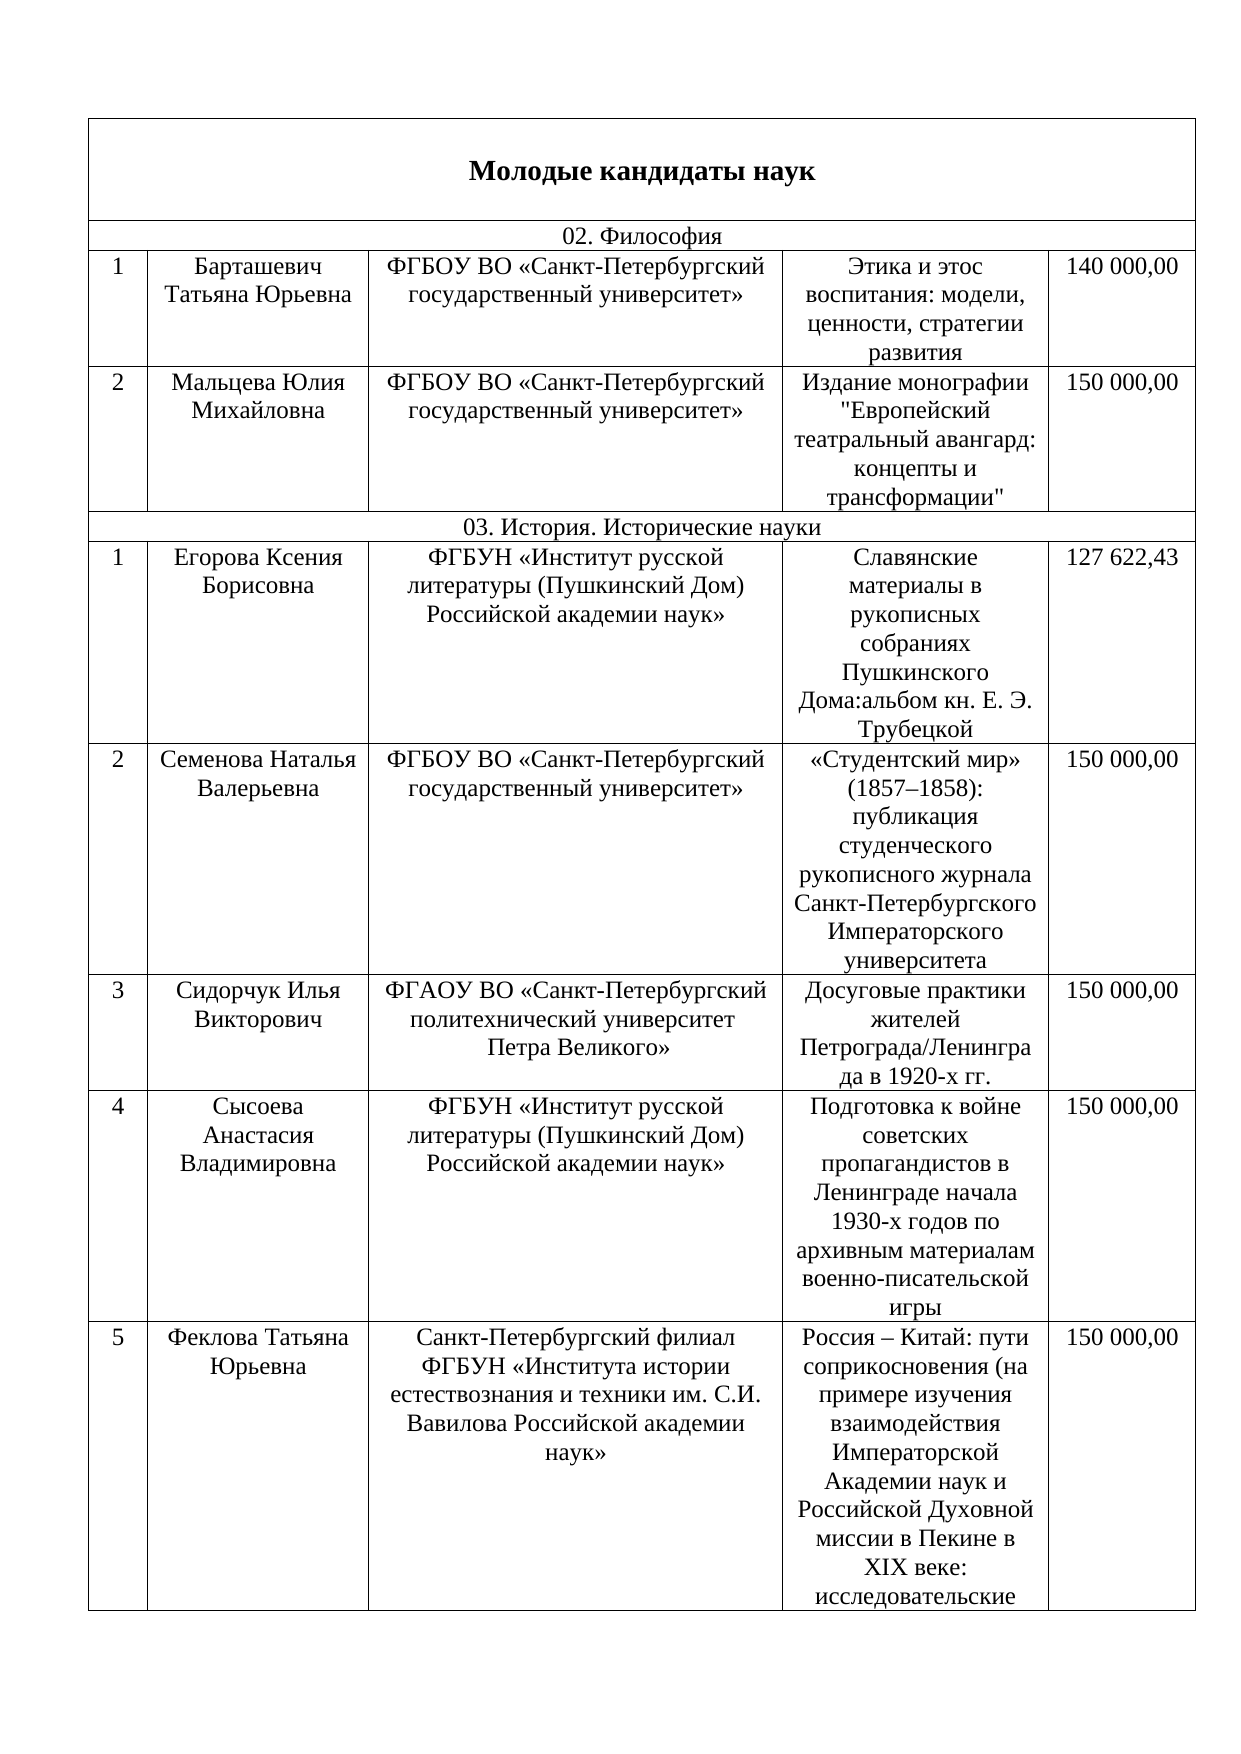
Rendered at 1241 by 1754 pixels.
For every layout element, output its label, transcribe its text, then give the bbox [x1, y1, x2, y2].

table_cell 150 000,00 [1049, 975, 1195, 1090]
table_cell 4 [89, 1091, 147, 1321]
table_cell ФГБУН «Институт русской литературы (Пушкинский Дом) Российской академии наук» [369, 1091, 782, 1321]
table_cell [369, 1322, 782, 1609]
table_cell ФГБУН «Институт русской литературы (Пушкинский Дом) Российской академии наук» [369, 542, 782, 743]
table_cell 02. Философия [89, 221, 1195, 250]
table_cell 150 000,00 [1049, 1322, 1195, 1609]
table_cell 150 000,00 [1049, 1091, 1195, 1321]
table_cell 150 000,00 [1049, 744, 1195, 974]
table_cell Семенова Наталья Валерьевна [148, 744, 368, 974]
table_cell ФГБОУ ВО «Санкт-Петербургский государственный университет» [369, 367, 782, 511]
table_cell 1 [89, 542, 147, 743]
table_cell ФГБОУ ВО «Санкт-Петербургский государственный университет» [369, 744, 782, 974]
table_cell 150 000,00 [1049, 367, 1195, 511]
table_cell ФГБОУ ВО «Санкт-Петербургский государственный университет» [369, 251, 782, 366]
table_cell Барташевич Татьяна Юрьевна [148, 251, 368, 366]
table_cell Егорова Ксения Борисовна [148, 542, 368, 743]
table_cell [148, 1322, 368, 1609]
table_cell Издание монографии "Европейский театральный авангард: концепты и трансформации" [783, 367, 1048, 511]
table_cell Этика и этос воспитания: модели, ценности, стратегии развития [783, 251, 1048, 366]
table_cell Мальцева Юлия Михайловна [148, 367, 368, 511]
table_cell 127 622,43 [1049, 542, 1195, 743]
table_cell 1 [89, 251, 147, 366]
table_cell 3 [89, 975, 147, 1090]
table_cell 2 [89, 744, 147, 974]
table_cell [783, 1322, 1048, 1609]
table_header Молодые кандидаты наук [89, 119, 1195, 220]
table_cell 140 000,00 [1049, 251, 1195, 366]
table_cell 03. История. Исторические науки [89, 512, 1195, 541]
table_cell Сысоева Анастасия Владимировна [148, 1091, 368, 1321]
table_cell «Студентский мир» (1857–1858): публикация студенческого рукописного журнала Санкт-Петербургского Императорского университета [783, 744, 1048, 974]
table_cell 5 [89, 1322, 147, 1609]
table_cell Подготовка к войне советских пропагандистов в Ленинграде начала 1930-х годов по архивным материалам военно-писательской игры [783, 1091, 1048, 1321]
table_cell Сидорчук Илья Викторович [148, 975, 368, 1090]
table_cell Досуговые практики жителей Петрограда/Ленинграда в 1920-х гг. [783, 975, 1048, 1090]
table_cell 2 [89, 367, 147, 511]
table_cell ФГАОУ ВО «Санкт-Петербургский политехнический университет Петра Великого» [369, 975, 782, 1090]
table_cell Славянские материалы в рукописных собраниях Пушкинского Дома:альбом кн. Е. Э. Трубецкой [783, 542, 1048, 743]
